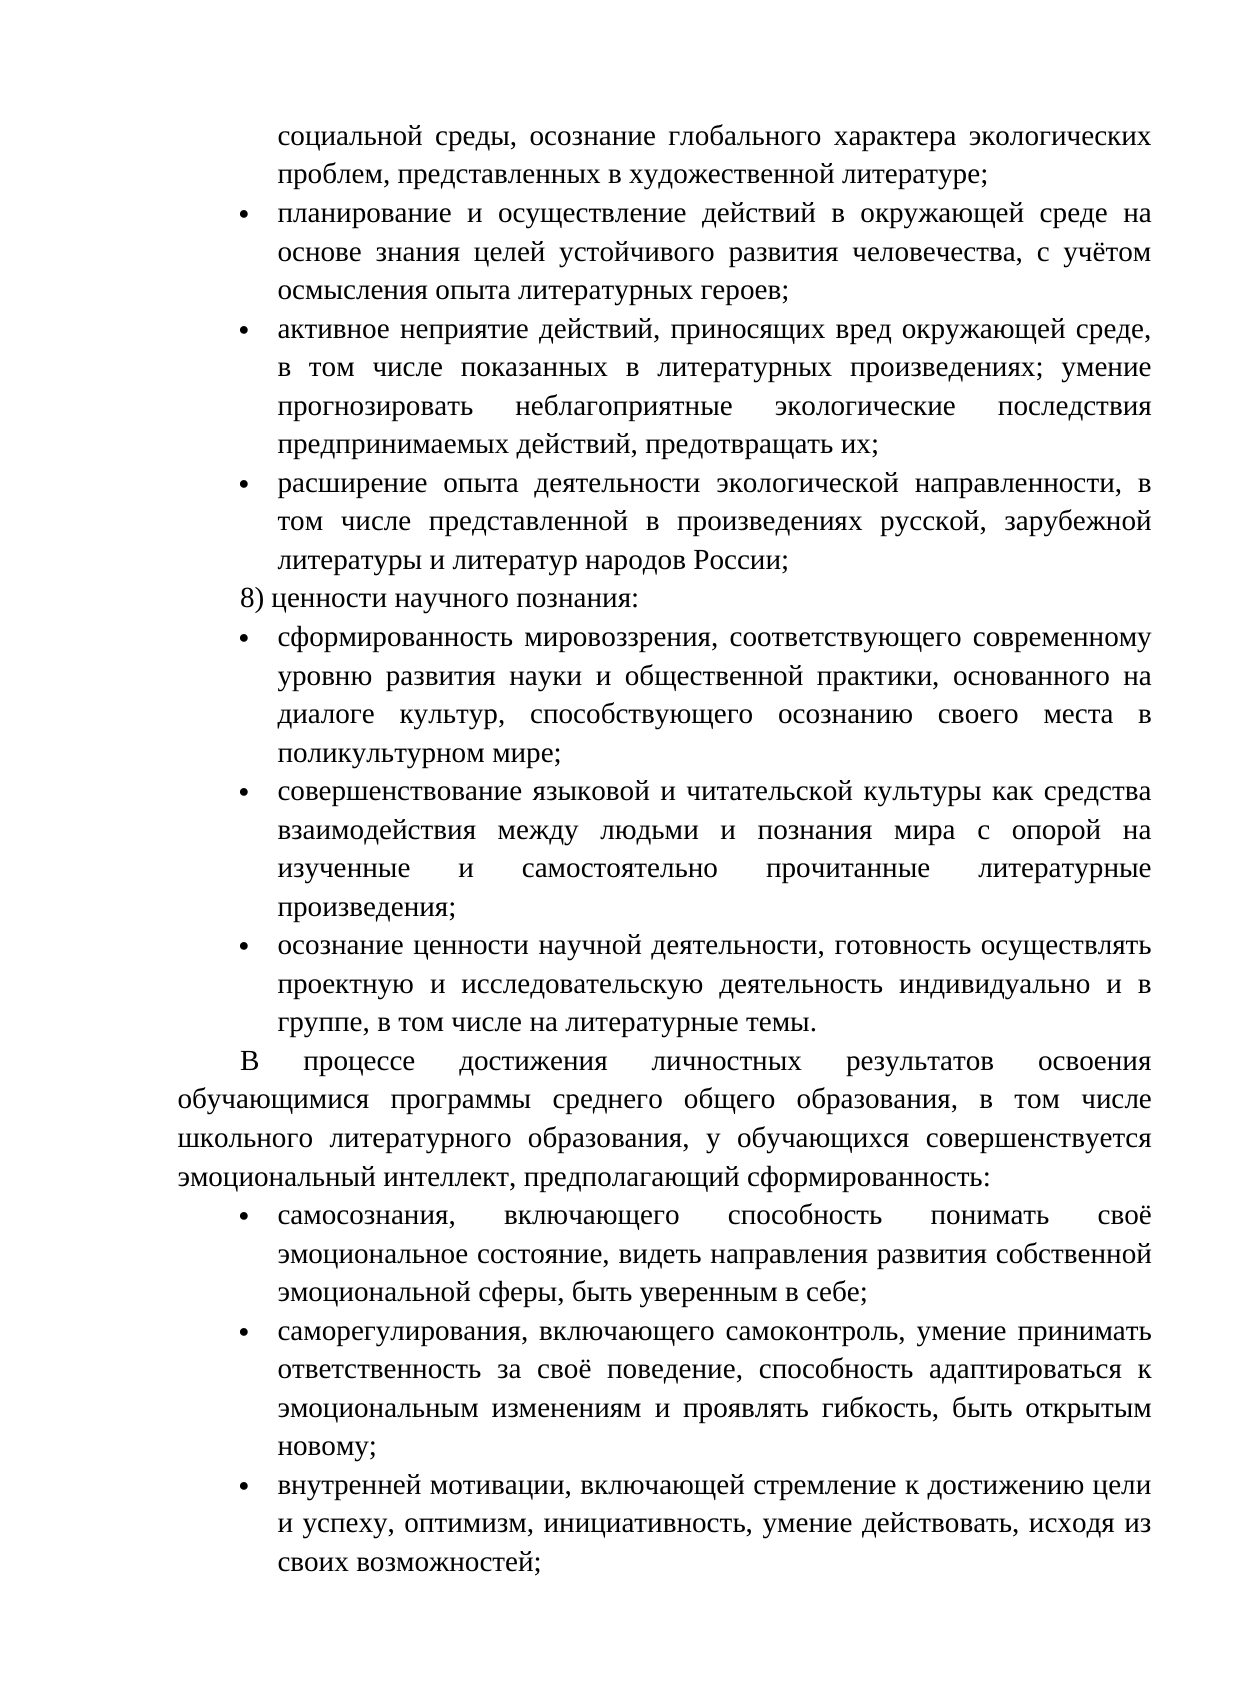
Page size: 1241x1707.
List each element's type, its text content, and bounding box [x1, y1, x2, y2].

list самосознания, включающего способность понимать своё эмоциональное состояние, видеть направления развития собственной эмоциональной сферы, быть уверенным в себе; [240, 1197, 1152, 1308]
list осознание ценности научной деятельности, готовность осуществлять проектную и исследовательскую деятельность индивидуально и в группе, в том числе на литературные темы. [240, 927, 1152, 1038]
list саморегулирования, включающего самоконтроль, умение принимать ответственность за своё поведение, способность адаптироваться к эмоциональным изменениям и проявлять гибкость, быть открытым новому; [240, 1313, 1152, 1462]
text В процессе достижения личностных результатов освоения обучающимися программы среднего общего образования, в том числе школьного литературного образования, у обучающихся совершенствуется эмоциональный интеллект, предполагающий сформированность: [177, 1043, 1152, 1192]
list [240, 118, 1152, 190]
list внутренней мотивации, включающей стремление к достижению цели и успеху, оптимизм, инициативность, умение действовать, исходя из своих возможностей; [240, 1467, 1152, 1578]
list сформированность мировоззрения, соответствующего современному уровню развития науки и общественной практики, основанного на диалоге культур, способствующего осознанию своего места в поликультурном мире; [240, 619, 1152, 768]
list планирование и осуществление действий в окружающей среде на основе знания целей устойчивого развития человечества, с учётом осмысления опыта литературных героев; [240, 195, 1152, 306]
text 8) ценности научного познания: [177, 581, 1152, 614]
list совершенствование языковой и читательской культуры как средства взаимодействия между людьми и познания мира с опорой на изученные и самостоятельно прочитанные литературные произведения; [240, 773, 1152, 922]
list активное неприятие действий, приносящих вред окружающей среде, в том числе показанных в литературных произведениях; умение прогнозировать неблагоприятные экологические последствия предпринимаемых действий, предотвращать их; [240, 311, 1152, 460]
list расширение опыта деятельности экологической направленности, в том числе представленной в произведениях русской, зарубежной литературы и литератур народов России; [240, 465, 1152, 576]
